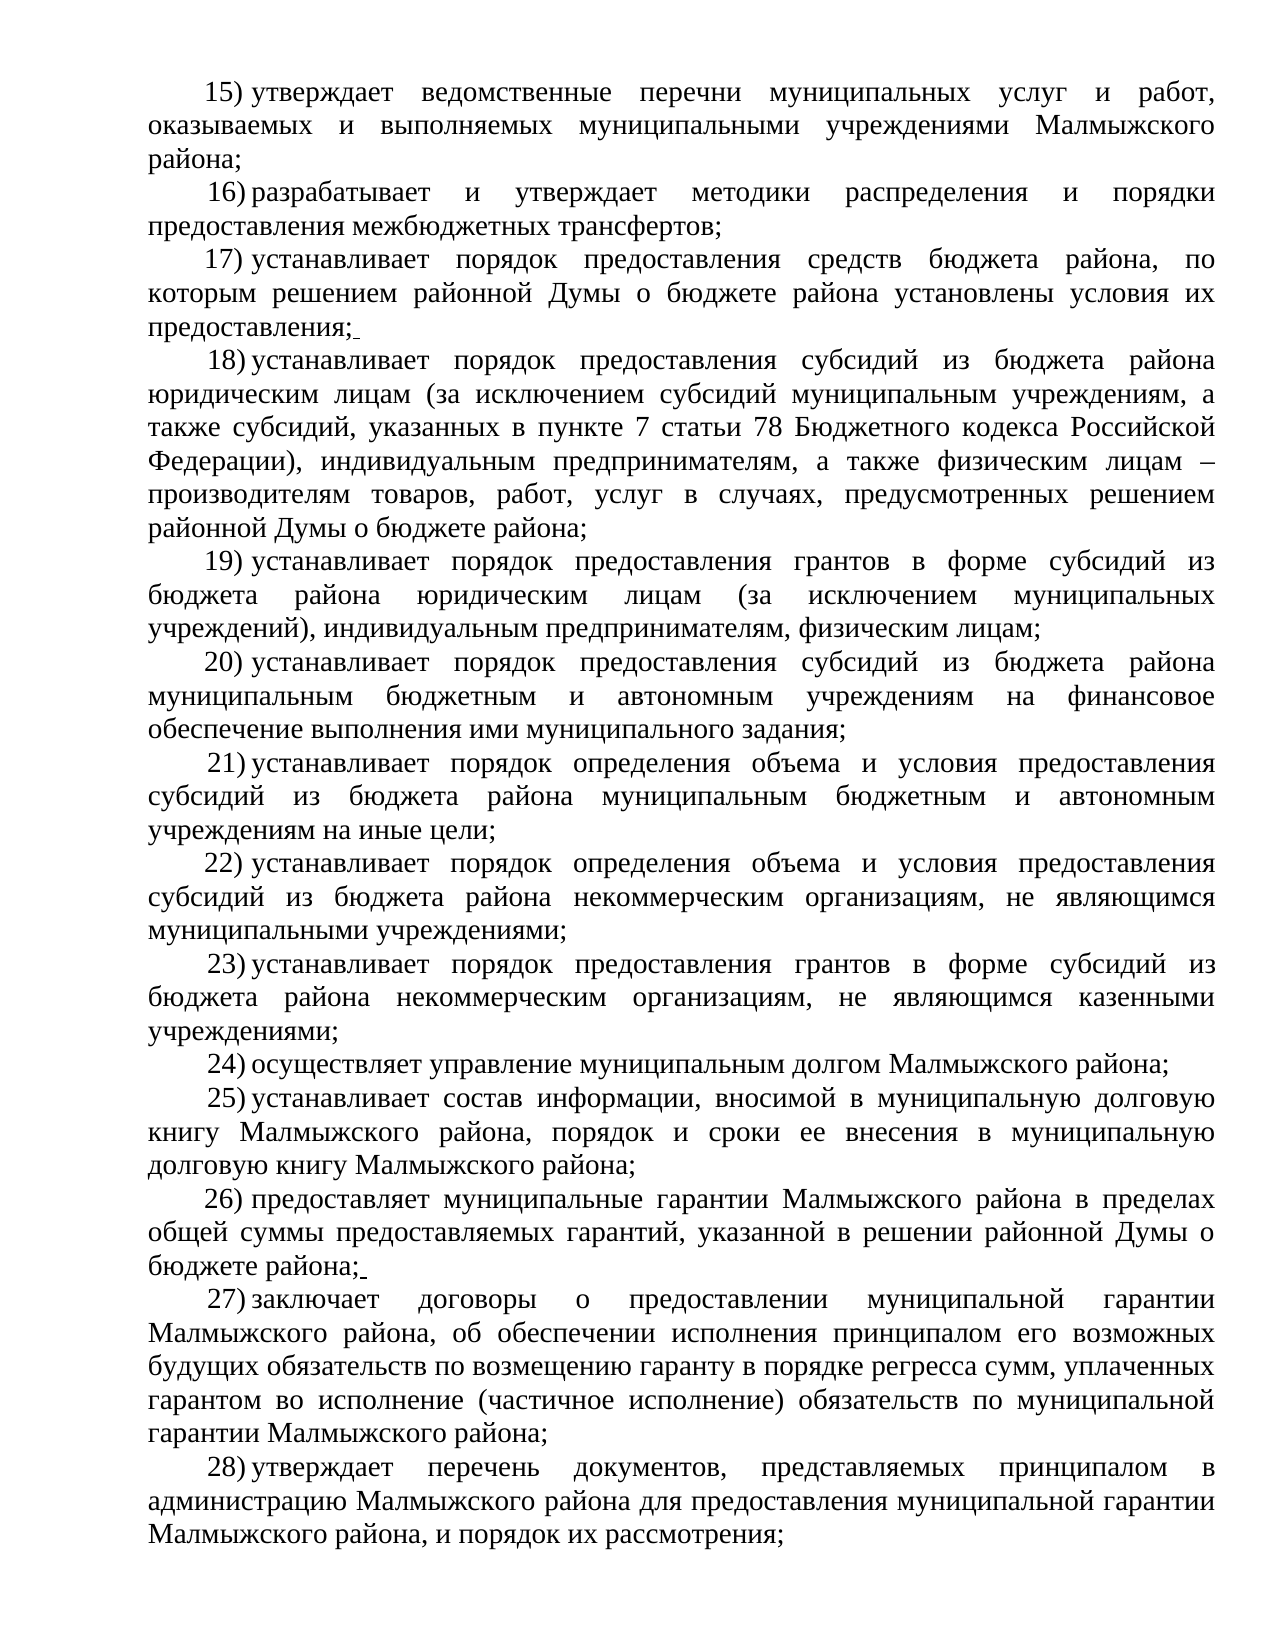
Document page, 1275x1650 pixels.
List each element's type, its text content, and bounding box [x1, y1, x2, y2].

list устанавливает порядок предоставления грантов в форме субсидий из бюджета района юридическим лицам (за исключением муниципальных учреждений), индивидуальным предпринимателям, физическим лицам; [148, 543, 1216, 644]
list разрабатывает и утверждает методики распределения и порядки предоставления межбюджетных трансфертов; [148, 174, 1216, 242]
list предоставляет муниципальные гарантии Малмыжского района в пределах общей суммы предоставляемых гарантий, указанной в решении районной Думы о бюджете района; [148, 1181, 1216, 1281]
list устанавливает порядок предоставления субсидий из бюджета района юридическим лицам (за исключением субсидий муниципальным учреждениям, а также субсидий, указанных в пункте 7 статьи 78 Бюджетного кодекса Российской Федерации), индивидуальным предпринимателям, а также физическим лицам – производителям товаров, работ, услуг в случаях, предусмотренных решением районной Думы о бюджете района; [148, 342, 1216, 543]
list заключает договоры о предоставлении муниципальной гарантии Малмыжского района, об обеспечении исполнения принципалом его возможных будущих обязательств по возмещению гаранту в порядке регресса сумм, уплаченных гарантом во исполнение (частичное исполнение) обязательств по муниципальной гарантии Малмыжского района; [148, 1281, 1216, 1449]
list устанавливает порядок предоставления средств бюджета района, по которым решением районной Думы о бюджете района установлены условия их предоставления; [148, 242, 1216, 342]
list устанавливает порядок предоставления субсидий из бюджета района муниципальным бюджетным и автономным учреждениям на финансовое обеспечение выполнения ими муниципального задания; [148, 644, 1216, 745]
list устанавливает порядок предоставления грантов в форме субсидий из бюджета района некоммерческим организациям, не являющимся казенными учреждениями; [148, 946, 1216, 1047]
list устанавливает порядок определения объема и условия предоставления субсидий из бюджета района муниципальным бюджетным и автономным учреждениям на иные цели; [148, 745, 1216, 845]
list утверждает перечень документов, представляемых принципалом в администрацию Малмыжского района для предоставления муниципальной гарантии Малмыжского района, и порядок их рассмотрения; [148, 1449, 1216, 1550]
list утверждает ведомственные перечни муниципальных услуг и работ, оказываемых и выполняемых муниципальными учреждениями Малмыжского района; [148, 74, 1216, 174]
list устанавливает состав информации, вносимой в муниципальную долговую книгу Малмыжского района, порядок и сроки ее внесения в муниципальную долговую книгу Малмыжского района; [148, 1080, 1216, 1181]
list устанавливает порядок определения объема и условия предоставления субсидий из бюджета района некоммерческим организациям, не являющимся муниципальными учреждениями; [148, 845, 1216, 946]
list осуществляет управление муниципальным долгом Малмыжского района; [207, 1047, 1216, 1080]
